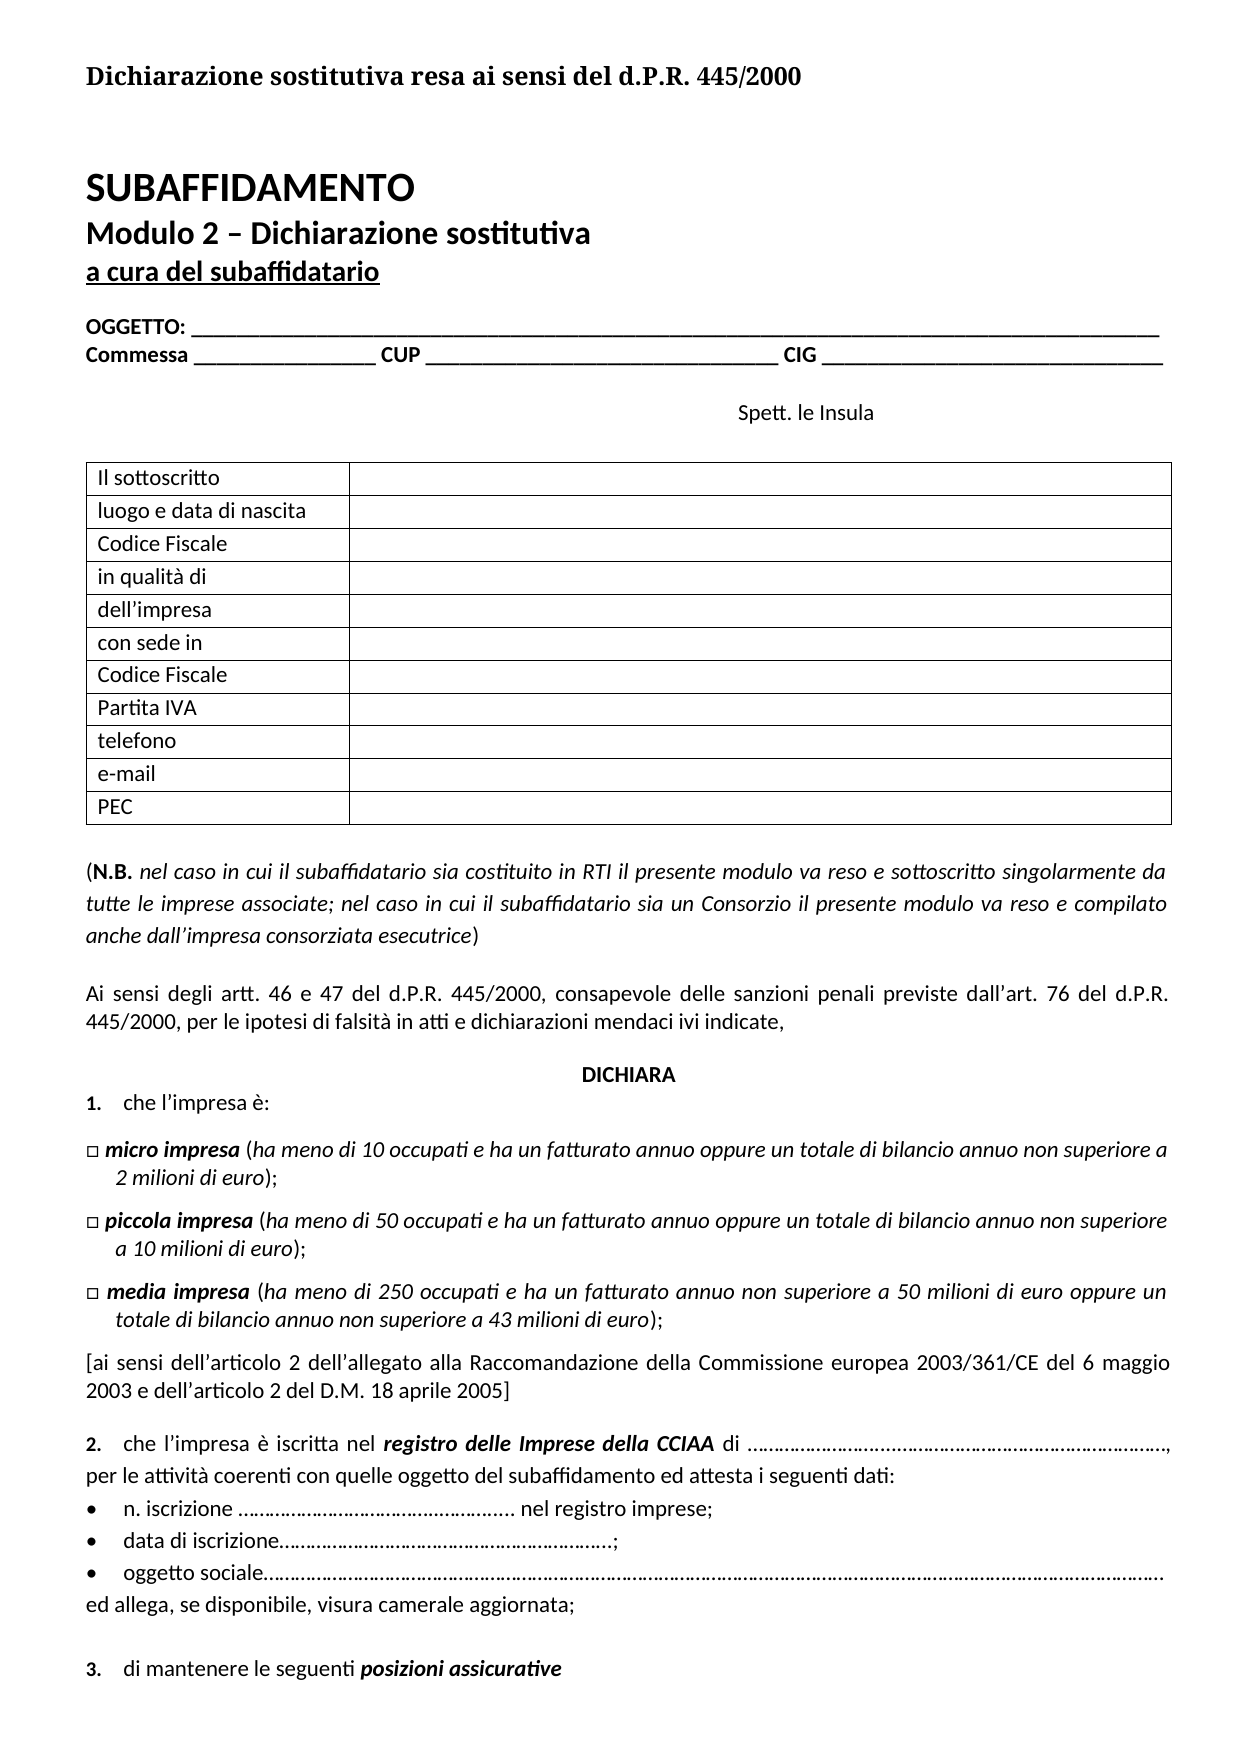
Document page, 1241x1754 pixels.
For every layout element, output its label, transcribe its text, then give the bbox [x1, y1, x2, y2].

text DICHIARA [86, 1060, 1172, 1088]
text Modulo 2 – Dichiarazione sostitutiva [86, 212, 1172, 253]
list di mantenere le seguenti posizioni assicurative [86, 1654, 1172, 1683]
table_cell Partita IVA [87, 694, 349, 725]
table_cell Codice Fiscale [87, 529, 349, 561]
text ed allega, se disponibile, visura camerale aggiornata; [86, 1590, 1172, 1618]
table_header [350, 463, 1171, 495]
text OGGETTO: _____________________________________________________________________________________ [86, 312, 1172, 340]
table_cell dell’impresa [87, 595, 349, 627]
table_cell PEC [87, 792, 349, 824]
table_cell [350, 661, 1171, 692]
text (N.B. nel caso in cui il subaffidatario sia costituito in RTI il presente modulo va reso e sottoscritto singolarmente da tutte le imprese associate; nel caso in cui il subaffidatario sia un Consorzio il presente modulo va reso e compilato anche dall’impresa consorziata esecutrice) [86, 857, 1172, 950]
table_cell Codice Fiscale [87, 661, 349, 692]
table_cell [350, 529, 1171, 561]
text Commessa ________________ CUP _______________________________ CIG ______________________________ [86, 340, 1172, 368]
table_header Il sottoscritto [87, 463, 349, 495]
text • n. iscrizione ………………………………..………..... nel registro imprese; [86, 1494, 1172, 1522]
table_cell [350, 759, 1171, 791]
text □ piccola impresa (ha meno di 50 occupati e ha un fatturato annuo oppure un totale di bilancio annuo non superiore a 10 milioni di euro); [86, 1206, 1172, 1262]
text □ media impresa (ha meno di 250 occupati e ha un fatturato annuo non superiore a 50 milioni di euro oppure un totale di bilancio annuo non superiore a 43 milioni di euro); [86, 1277, 1172, 1333]
text a cura del subaffidatario [86, 253, 1164, 288]
table_cell luogo e data di nascita [87, 496, 349, 528]
text SUBAFFIDAMENTO [86, 161, 1172, 212]
table_cell [350, 694, 1171, 725]
table_cell con sede in [87, 628, 349, 659]
text Spett. le Insula [86, 398, 1172, 426]
table_cell [350, 595, 1171, 627]
list che l’impresa è: [86, 1088, 1172, 1116]
table_cell e-mail [87, 759, 349, 791]
text Ai sensi degli artt. 46 e 47 del d.P.R. 445/2000, consapevole delle sanzioni penali previste dall’art. 76 del d.P.R. 445/2000, per le ipotesi di falsità in atti e dichiarazioni mendaci ivi indicate, [86, 979, 1172, 1035]
table_cell [350, 496, 1171, 528]
table_cell [350, 562, 1171, 594]
table_cell [350, 792, 1171, 824]
table_cell [350, 726, 1171, 758]
table_cell [350, 628, 1171, 659]
table_cell telefono [87, 726, 349, 758]
text □ micro impresa (ha meno di 10 occupati e ha un fatturato annuo oppure un totale di bilancio annuo non superiore a 2 milioni di euro); [86, 1135, 1172, 1191]
text • oggetto sociale……………………………………………………………………………………………………………………………………………………… [86, 1558, 1172, 1586]
list che l’impresa è iscritta nel registro delle Imprese della CCIAA di ……………………....……………………………………………, per le attività coerenti con quelle oggetto del subaffidamento ed attesta i seguenti dati: [86, 1429, 1172, 1489]
table_cell in qualità di [87, 562, 349, 594]
text [ai sensi dell’articolo 2 dell’allegato alla Raccomandazione della Commissione europea 2003/361/CE del 6 maggio 2003 e dell’articolo 2 del D.M. 18 aprile 2005] [86, 1348, 1172, 1404]
text • data di iscrizione……………………………………………………...; [86, 1526, 1172, 1554]
